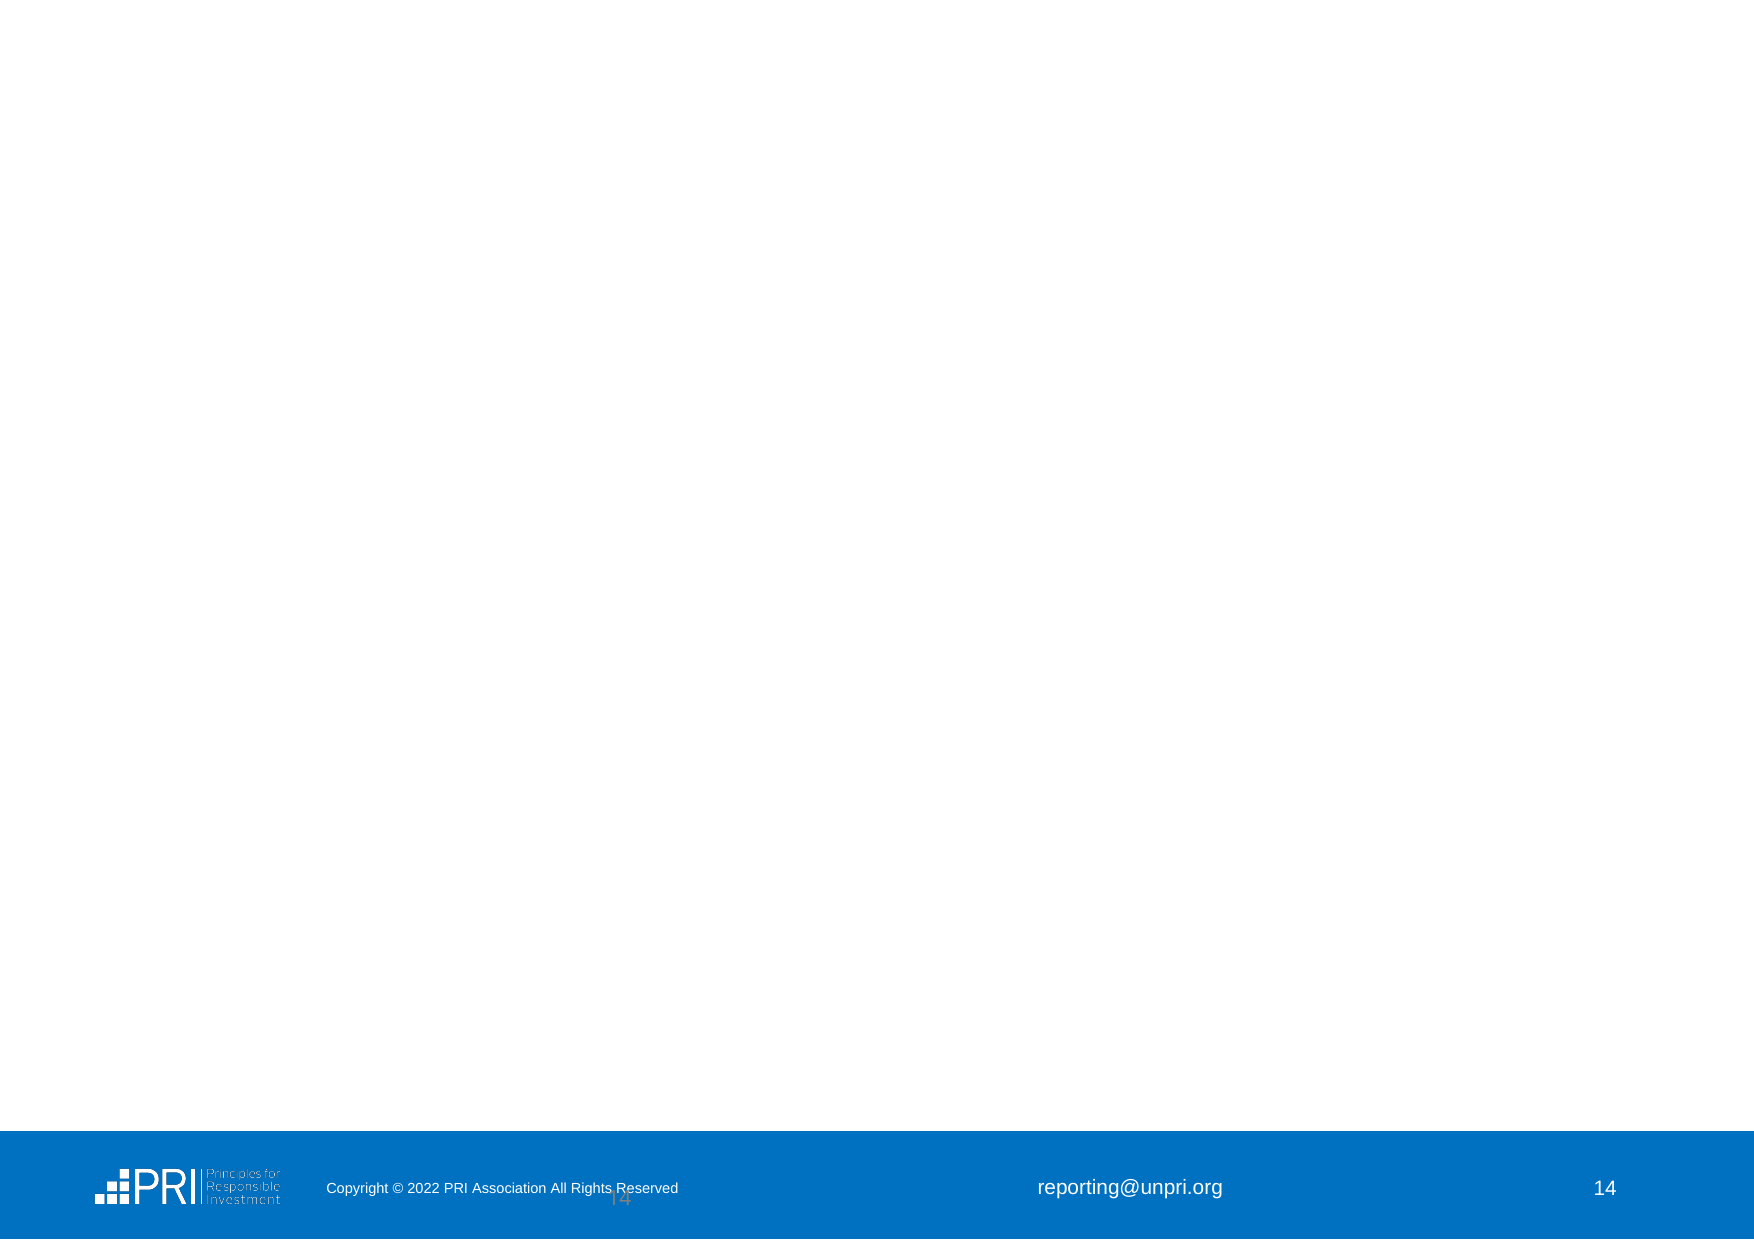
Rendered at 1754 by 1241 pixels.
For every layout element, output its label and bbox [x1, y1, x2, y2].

picture [92, 1166, 282, 1207]
